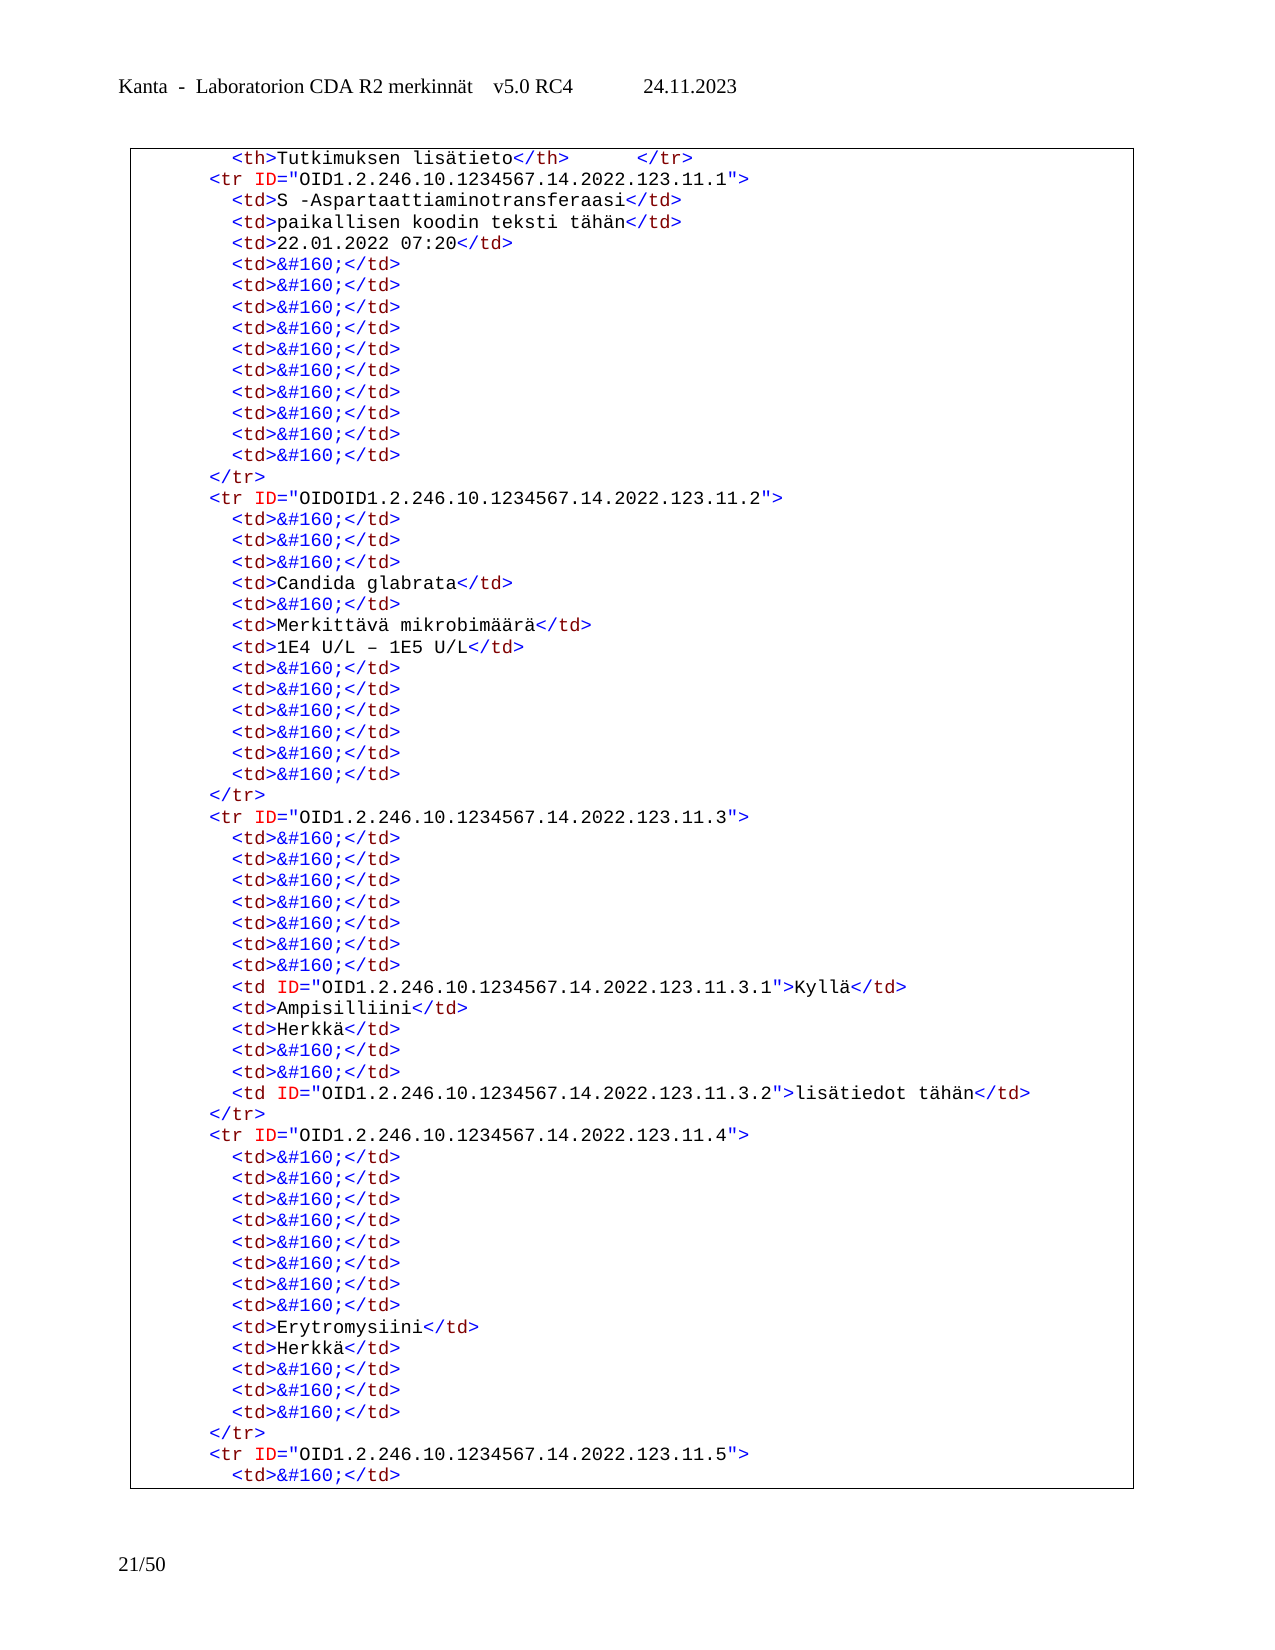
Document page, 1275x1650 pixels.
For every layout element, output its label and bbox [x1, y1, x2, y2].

table_header [131, 149, 1133, 1487]
